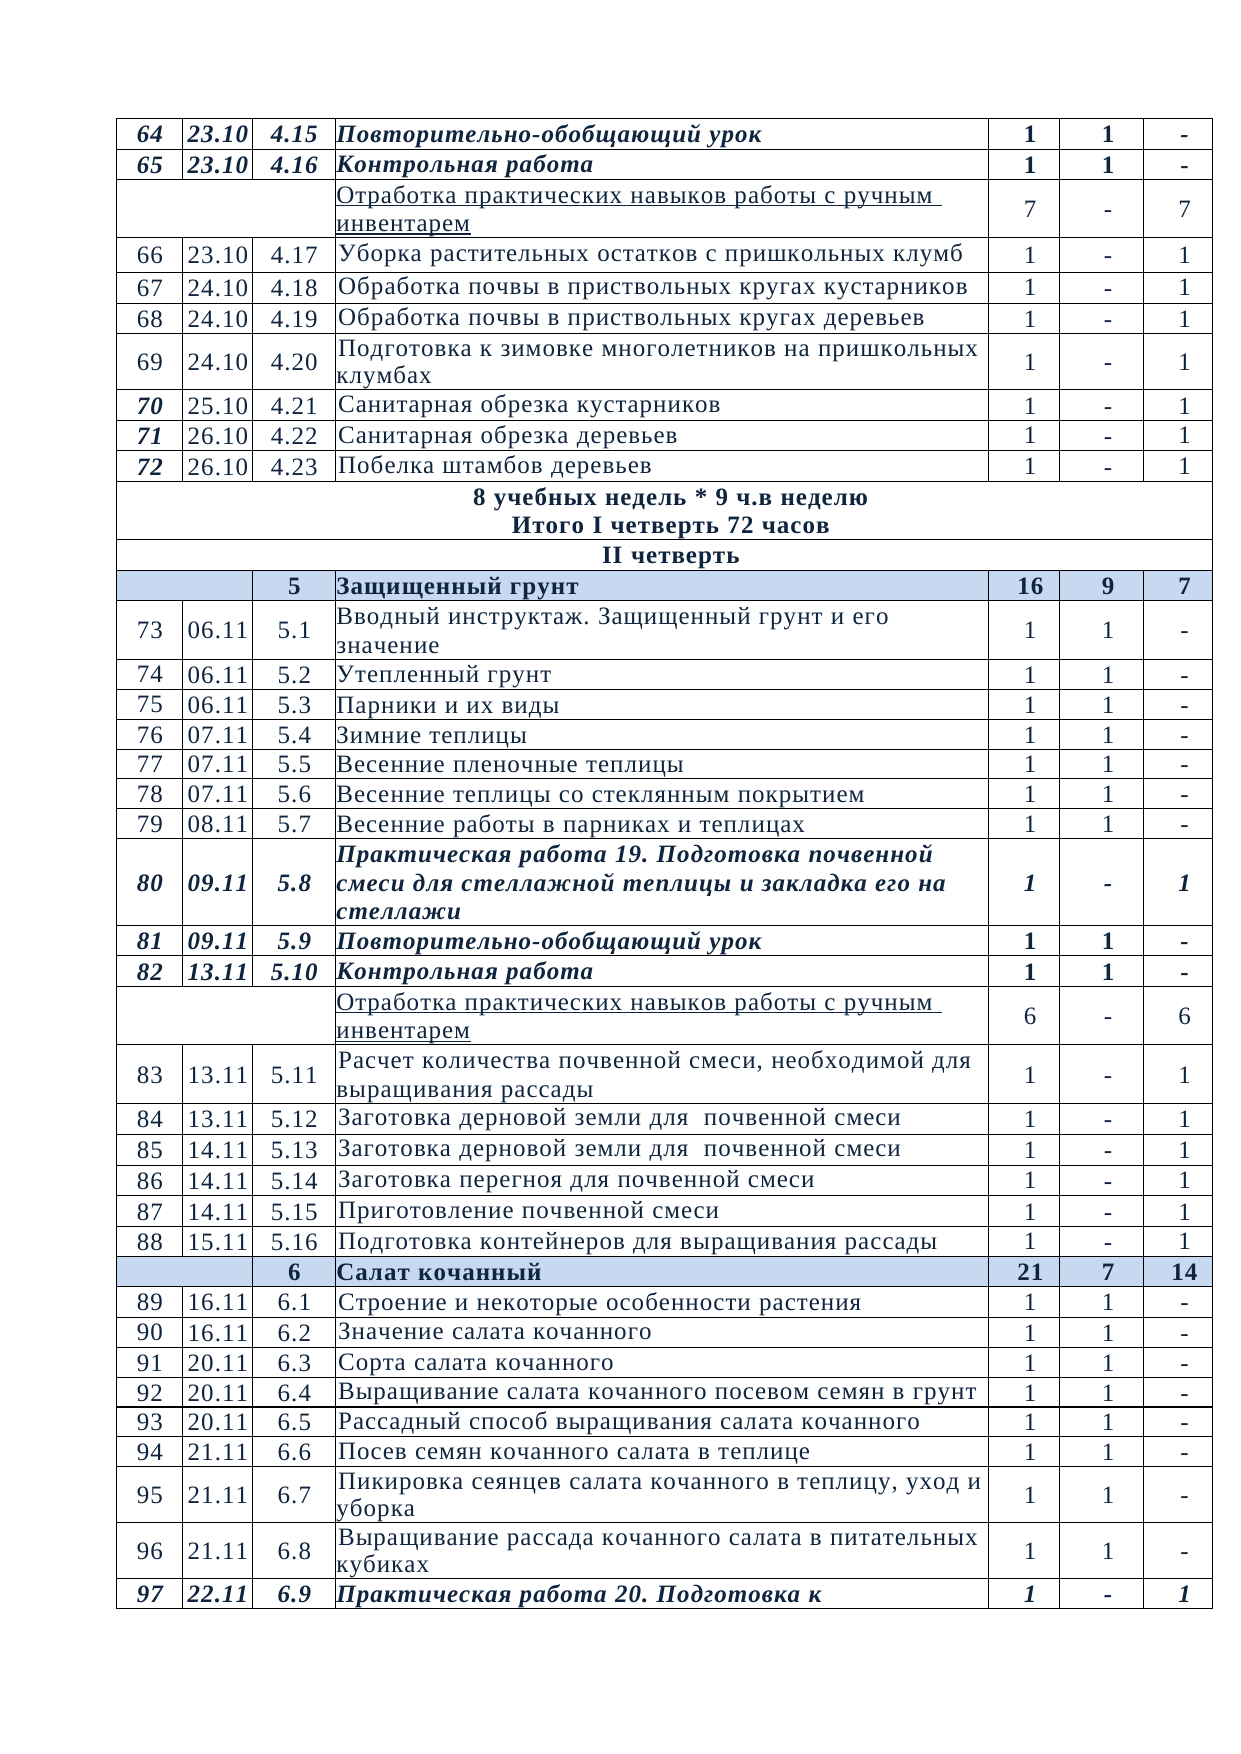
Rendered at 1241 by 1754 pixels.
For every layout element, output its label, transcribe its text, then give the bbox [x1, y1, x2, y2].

table_cell 81 [117, 926, 182, 955]
table_cell 1 [989, 1318, 1059, 1347]
table_cell Вводный инструктаж. Защищенный грунт и его значение [336, 601, 988, 658]
table_cell 1 [1144, 421, 1212, 450]
table_cell - [1144, 1408, 1212, 1436]
table_cell 26.10 [183, 451, 252, 481]
table_cell 1 [1060, 809, 1143, 838]
table_cell 6 [1144, 987, 1212, 1044]
table_cell 6.8 [253, 1523, 335, 1578]
table_cell 1 [1060, 779, 1143, 808]
table_cell 4.19 [253, 304, 335, 333]
table_cell 1 [989, 1135, 1059, 1164]
table_cell - [1060, 1196, 1143, 1226]
table_cell 5.16 [253, 1227, 335, 1256]
table_cell - [1060, 390, 1143, 420]
table_cell 4.16 [253, 150, 335, 179]
table_cell - [1144, 1348, 1212, 1377]
table_cell 6.1 [253, 1287, 335, 1317]
table_cell 1 [989, 1579, 1059, 1608]
table_cell Расчет количества почвенной смеси, необходимой для выращивания рассады [336, 1045, 988, 1103]
table_cell 5.9 [253, 926, 335, 955]
table_cell 13.11 [183, 956, 252, 986]
table_cell 88 [117, 1227, 182, 1256]
table_cell 1 [989, 304, 1059, 333]
table_cell 4.22 [253, 421, 335, 450]
table_cell 1 [1144, 1196, 1212, 1226]
table_cell 15.11 [183, 1227, 252, 1256]
table_cell - [1144, 1437, 1212, 1466]
table_cell 22.11 [183, 1579, 252, 1608]
table_cell 68 [117, 304, 182, 333]
table_cell 7 [989, 180, 1059, 237]
table_cell - [1060, 451, 1143, 481]
table_cell 1 [989, 1166, 1059, 1195]
table_cell 1 [1060, 1408, 1143, 1436]
table_cell 6.9 [253, 1579, 335, 1608]
table_cell 4.18 [253, 273, 335, 302]
table_cell 65 [117, 150, 182, 179]
table_cell 06.11 [183, 601, 252, 658]
table_cell 85 [117, 1135, 182, 1164]
table_cell 09.11 [183, 926, 252, 955]
table_cell - [1060, 180, 1143, 237]
table_cell 06.11 [183, 660, 252, 689]
table_cell Повторительно-обобщающий урок [336, 926, 988, 955]
table_cell 9 [1060, 571, 1143, 600]
table_cell - [1144, 1378, 1212, 1406]
table_cell 4.23 [253, 451, 335, 481]
table_cell Парники и их виды [336, 690, 988, 719]
table_cell Заготовка дерновой земли для почвенной смеси [336, 1104, 988, 1134]
table_cell 1 [1144, 1227, 1212, 1256]
table_cell 73 [117, 601, 182, 658]
table_cell 1 [989, 750, 1059, 778]
table_cell 13.11 [183, 1045, 252, 1103]
table_cell 5.13 [253, 1135, 335, 1164]
table_cell 1 [1144, 1104, 1212, 1134]
table_cell Практическая работа 19. Подготовка почвенной смеси для стеллажной теплицы и закладка его на стеллажи [336, 839, 988, 925]
table_cell 20.11 [183, 1408, 252, 1436]
table_cell 69 [117, 334, 182, 389]
table_cell 6.5 [253, 1408, 335, 1436]
table_cell 1 [989, 421, 1059, 450]
table_cell 5 [253, 571, 335, 600]
table_cell 96 [117, 1523, 182, 1578]
table_cell 5.4 [253, 720, 335, 748]
table_cell - [1144, 750, 1212, 778]
table_cell 5.7 [253, 809, 335, 838]
table_cell - [1144, 1523, 1212, 1578]
table_cell 83 [117, 1045, 182, 1103]
table_cell 71 [117, 421, 182, 450]
table_cell 64 [117, 119, 182, 148]
table_cell 5.5 [253, 750, 335, 778]
table_cell 09.11 [183, 839, 252, 925]
table_cell 1 [989, 273, 1059, 302]
table_cell 1 [1144, 451, 1212, 481]
table_cell Утепленный грунт [336, 660, 988, 689]
table_cell 1 [1144, 1135, 1212, 1164]
table_cell 6.6 [253, 1437, 335, 1466]
table_cell 24.10 [183, 334, 252, 389]
table_cell 67 [117, 273, 182, 302]
table_cell 1 [989, 839, 1059, 925]
table_cell 1 [989, 451, 1059, 481]
table_cell 6.7 [253, 1467, 335, 1522]
table_cell - [1060, 1166, 1073, 1195]
table_cell 07.11 [183, 720, 252, 748]
table_cell 7 [1144, 180, 1212, 237]
table_cell Контрольная работа [336, 956, 988, 986]
table_cell 1 [989, 119, 1059, 148]
table_cell 5.6 [253, 779, 335, 808]
table_cell 1 [989, 1227, 1059, 1256]
table_cell 1 [1060, 1378, 1143, 1406]
table_cell 5.12 [253, 1104, 335, 1134]
table_cell 20.11 [183, 1378, 252, 1406]
table_cell 23.10 [183, 119, 252, 148]
table_cell 1 [1060, 690, 1143, 719]
table_cell 4.20 [253, 334, 335, 389]
table_cell Защищенный грунт [336, 571, 988, 600]
table_cell - [1060, 334, 1143, 389]
table_cell 1 [1060, 750, 1143, 778]
table_cell 25.10 [183, 390, 252, 420]
table_cell 1 [1060, 1523, 1143, 1578]
table_cell - [1060, 839, 1143, 925]
table_cell 07.11 [183, 779, 252, 808]
table_cell 07.11 [183, 750, 252, 778]
table_cell 1 [989, 1104, 1059, 1134]
table_cell 24.10 [183, 273, 252, 302]
table_cell 97 [117, 1579, 182, 1608]
table_cell 1 [1060, 119, 1143, 148]
table_cell 14 [1144, 1257, 1212, 1286]
table_cell Весенние теплицы со стеклянным покрытием [336, 779, 988, 808]
table_cell 1 [989, 334, 1059, 389]
table_cell 1 [989, 1378, 1059, 1406]
table_cell 06.11 [183, 690, 252, 719]
table_cell 1 [989, 1523, 1059, 1578]
table_cell 70 [117, 390, 182, 420]
table_cell 1 [1144, 1045, 1212, 1103]
table_cell 1 [989, 1287, 1059, 1317]
table_cell - [1144, 926, 1212, 955]
table_cell 1 [1060, 720, 1143, 748]
table_cell 1 [1060, 1287, 1143, 1317]
table_cell 72 [117, 451, 182, 481]
table_cell 5.2 [253, 660, 335, 689]
table_cell 1 [1060, 601, 1143, 658]
table_cell [117, 571, 252, 600]
table_cell 1 [989, 1348, 1059, 1377]
table_cell 1 [989, 150, 1059, 179]
table_cell 1 [1144, 238, 1212, 272]
table_cell Отработка практических навыков работы с ручным инвентарем [336, 987, 988, 1044]
table_cell 1 [989, 956, 1059, 986]
table_cell - [1144, 601, 1212, 658]
table_cell 1 [1060, 956, 1143, 986]
table_cell Отработка практических навыков работы с ручным инвентарем [336, 180, 988, 237]
table_cell 7 [1144, 571, 1212, 600]
table_cell 16.11 [183, 1318, 252, 1347]
table_cell 1 [1144, 1579, 1212, 1608]
table_cell 86 [117, 1166, 182, 1195]
table_cell 92 [117, 1378, 182, 1406]
table_cell 4.21 [253, 390, 335, 420]
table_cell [336, 1579, 988, 1608]
table_cell 1 [989, 1196, 1059, 1226]
table_cell 93 [117, 1408, 182, 1436]
table_cell - [1144, 809, 1212, 838]
table_cell 5.11 [253, 1045, 335, 1103]
table_cell 1 [989, 1437, 1059, 1466]
table_cell 1 [1060, 1318, 1143, 1347]
table_cell 20.11 [183, 1348, 252, 1377]
table_cell - [1060, 238, 1143, 272]
table_cell 14.11 [183, 1135, 252, 1164]
table_cell 23.10 [183, 150, 252, 179]
table_cell Уборка растительных остатков с пришкольных клумб [336, 238, 988, 272]
table_cell 1 [1060, 926, 1143, 955]
table_cell 1 [1144, 839, 1212, 925]
table_cell 7 [1060, 1257, 1143, 1286]
table_cell - [1144, 119, 1212, 148]
table_cell - [1060, 1045, 1143, 1103]
table_cell 16.11 [183, 1287, 252, 1317]
table_cell 21.11 [183, 1437, 252, 1466]
table_cell 84 [117, 1104, 182, 1134]
table_cell 26.10 [183, 421, 252, 450]
table_cell 1 [1060, 1437, 1143, 1466]
table_cell 5.10 [253, 956, 335, 986]
table_cell 1 [989, 779, 1059, 808]
table_cell 4.17 [253, 238, 335, 272]
table_cell 8 учебных недель * 9 ч.в неделю Итого I четверть 72 часов [117, 482, 1212, 539]
table_cell 21.11 [183, 1523, 252, 1578]
table_cell 5.14 [253, 1166, 335, 1195]
table_cell 24.10 [183, 304, 252, 333]
table_cell - [1144, 150, 1212, 179]
table_cell 6 [989, 987, 1059, 1044]
table_cell Зимние теплицы [336, 720, 988, 748]
table_cell - [1060, 1104, 1143, 1134]
table_cell 1 [1144, 273, 1212, 302]
table_cell 14.11 [183, 1166, 252, 1195]
table_cell 82 [117, 956, 182, 986]
table_cell 23.10 [183, 238, 252, 272]
table_cell Весенние пленочные теплицы [336, 750, 988, 778]
table_cell 14.11 [183, 1196, 252, 1226]
table_cell 5.8 [253, 839, 335, 925]
table_cell - [1060, 1579, 1143, 1608]
table_cell 77 [117, 750, 182, 778]
table_cell 5.3 [253, 690, 335, 719]
table_cell - [1060, 421, 1073, 450]
table_cell 1 [1144, 1166, 1212, 1195]
table_cell Побелка штамбов деревьев [336, 451, 988, 481]
table_cell 6 [253, 1257, 335, 1286]
table_cell - [1144, 660, 1212, 689]
table_cell 1 [989, 926, 1059, 955]
table_cell - [1060, 273, 1073, 302]
table_cell Строение и некоторые особенности растения [336, 1287, 988, 1317]
table_cell 13.11 [183, 1104, 252, 1134]
table_cell 1 [1144, 304, 1212, 333]
table_cell Салат кочанный [336, 1257, 988, 1286]
table_cell 16 [989, 571, 1059, 600]
table_cell 66 [117, 238, 182, 272]
table_cell Контрольная работа [336, 150, 988, 179]
table_cell 21 [989, 1257, 1059, 1286]
table_cell - [1060, 987, 1143, 1044]
table_cell 91 [117, 1348, 182, 1377]
table_cell 87 [117, 1196, 182, 1226]
table_cell 1 [989, 660, 1059, 689]
table_cell 1 [989, 1467, 1059, 1522]
table_cell 6.4 [253, 1378, 335, 1406]
table_cell - [1144, 690, 1212, 719]
table_cell 21.11 [183, 1467, 252, 1522]
table_cell 1 [989, 1045, 1059, 1103]
table_cell 1 [989, 1408, 1059, 1436]
table_cell Повторительно-обобщающий урок [336, 119, 988, 148]
table_cell - [1060, 1135, 1143, 1164]
table_cell 1 [1144, 390, 1212, 420]
table_cell 1 [989, 720, 1059, 748]
table_cell 80 [117, 839, 182, 925]
table_cell 1 [989, 390, 1059, 420]
table_cell 1 [1060, 660, 1143, 689]
table_cell 4.15 [253, 119, 335, 148]
table_cell - [1144, 1467, 1212, 1522]
table_cell [117, 180, 335, 237]
table_cell 6.2 [253, 1318, 335, 1347]
table_cell - [1144, 779, 1212, 808]
table_cell - [1144, 1318, 1212, 1347]
table_cell 79 [117, 809, 182, 838]
table_cell 1 [1144, 334, 1212, 389]
table_cell 5.1 [253, 601, 335, 658]
table_cell - [1144, 956, 1212, 986]
table_cell - [1144, 1287, 1212, 1317]
table_cell [117, 987, 335, 1044]
table_cell - [1144, 720, 1212, 748]
table_cell 1 [989, 238, 1059, 272]
table_cell 6.3 [253, 1348, 335, 1377]
table_cell - [1060, 1227, 1073, 1256]
table_cell 94 [117, 1437, 182, 1466]
table_cell 1 [1060, 1467, 1143, 1522]
table_cell 76 [117, 720, 182, 748]
table_cell [117, 1257, 252, 1286]
table_cell 1 [1060, 150, 1143, 179]
table_cell 1 [1060, 1348, 1143, 1377]
table_cell - [1060, 304, 1143, 333]
table_cell 08.11 [183, 809, 252, 838]
table_cell 5.15 [253, 1196, 335, 1226]
table_cell 1 [989, 690, 1059, 719]
table_cell 1 [989, 809, 1059, 838]
table_cell 78 [117, 779, 182, 808]
table_cell Весенние работы в парниках и теплицах [336, 809, 988, 838]
table_cell II четверть [117, 540, 1212, 570]
table_cell 95 [117, 1467, 182, 1522]
table_cell 1 [989, 601, 1059, 658]
